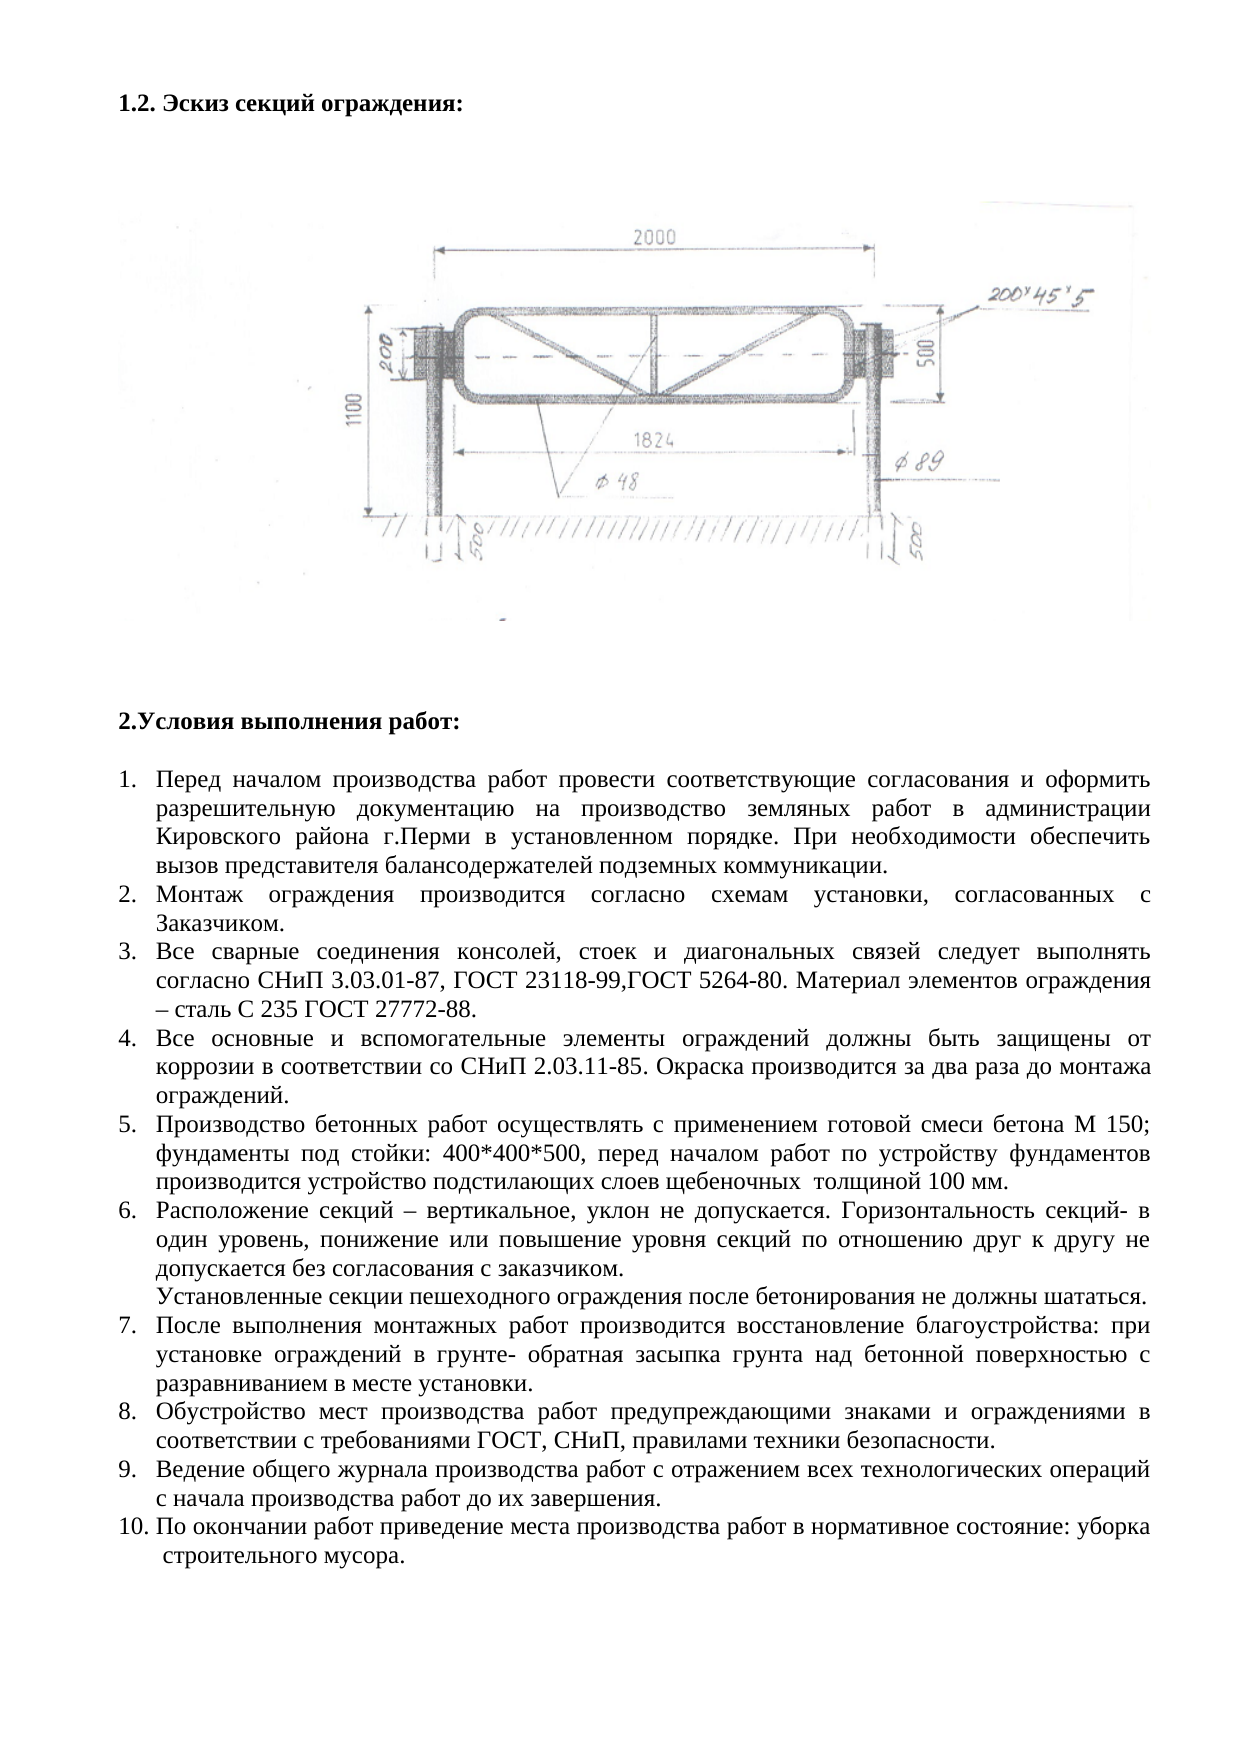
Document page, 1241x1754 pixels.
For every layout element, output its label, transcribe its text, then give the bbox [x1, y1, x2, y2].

list Расположение секций – вертикальное, уклон не допускается. Горизонтальность секций- в один уровень, понижение или повышение уровня секций по отношению друг к другу не допускается без согласования с заказчиком. [118, 1195, 1152, 1281]
text 2.Условия выполнения работ: [118, 706, 1152, 735]
list Производство бетонных работ осуществлять с применением готовой смеси бетона М 150; фундаменты под стойки: 400*400*500, перед началом работ по устройству фундаментов производится устройство подстилающих слоев щебеночных толщиной . [118, 1109, 1152, 1195]
list Обустройство мест производства работ предупреждающими знаками и ограждениями в соответствии с требованиями ГОСТ, СНиП, правилами техники безопасности. [118, 1396, 1152, 1454]
picture [118, 174, 1152, 621]
list Все основные и вспомогательные элементы ограждений должны быть защищены от коррозии в соответствии со СНиП 2.03.11-85. Окраска производится за два раза до монтажа ограждений. [118, 1023, 1152, 1109]
list Перед началом производства работ провести соответствующие согласования и оформить разрешительную документацию на производство земляных работ в администрации Кировского района г.Перми в установленном порядке. При необходимости обеспечить вызов представителя балансодержателей подземных коммуникации. [118, 764, 1152, 879]
text Установленные секции пешеходного ограждения после бетонирования не должны шататься. [156, 1281, 1152, 1310]
text 1.2. Эскиз секций ограждения: [118, 88, 1152, 117]
list По окончании работ приведение места производства работ в нормативное состояние: уборка строительного мусора. [118, 1511, 1152, 1569]
list Монтаж ограждения производится согласно схемам установки, согласованных с Заказчиком. [118, 879, 1152, 936]
list После выполнения монтажных работ производится восстановление благоустройства: при установке ограждений в грунте- обратная засыпка грунта над бетонной поверхностью с разравниванием в месте установки. [118, 1310, 1152, 1396]
list Ведение общего журнала производства работ с отражением всех технологических операций с начала производства работ до их завершения. [118, 1454, 1152, 1511]
list Все сварные соединения консолей, стоек и диагональных связей следует выполнять согласно СНиП 3.03.01-87, ГОСТ 23118-99,ГОСТ 5264-80. Материал элементов ограждения – сталь С 235 ГОСТ 27772-88. [118, 936, 1152, 1023]
